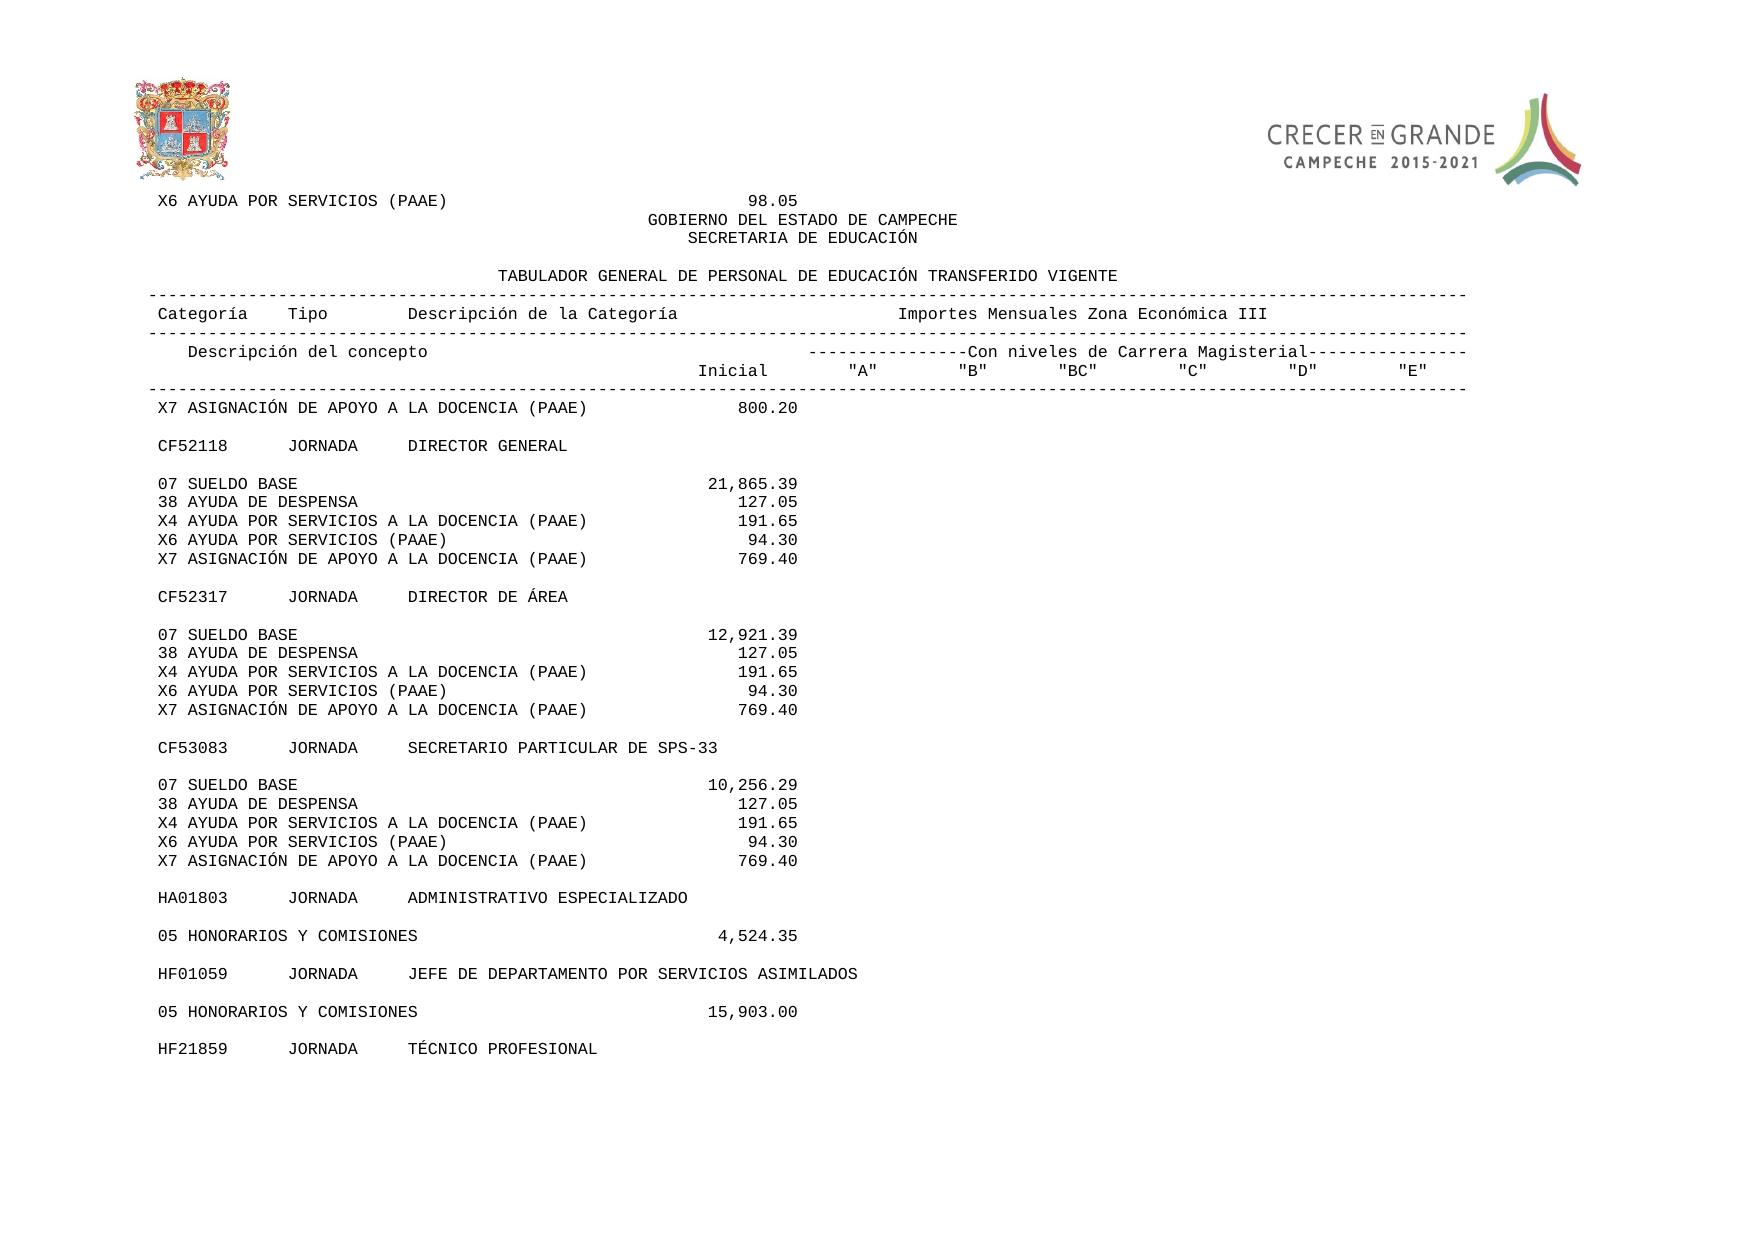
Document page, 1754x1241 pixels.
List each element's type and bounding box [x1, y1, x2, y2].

picture [133, 77, 231, 181]
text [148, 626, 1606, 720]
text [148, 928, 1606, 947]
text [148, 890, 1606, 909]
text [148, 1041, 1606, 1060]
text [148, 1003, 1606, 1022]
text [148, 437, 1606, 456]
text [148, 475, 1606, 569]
picture [1262, 87, 1586, 190]
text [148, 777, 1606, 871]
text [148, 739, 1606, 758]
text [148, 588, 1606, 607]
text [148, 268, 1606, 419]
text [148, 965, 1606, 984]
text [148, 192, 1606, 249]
